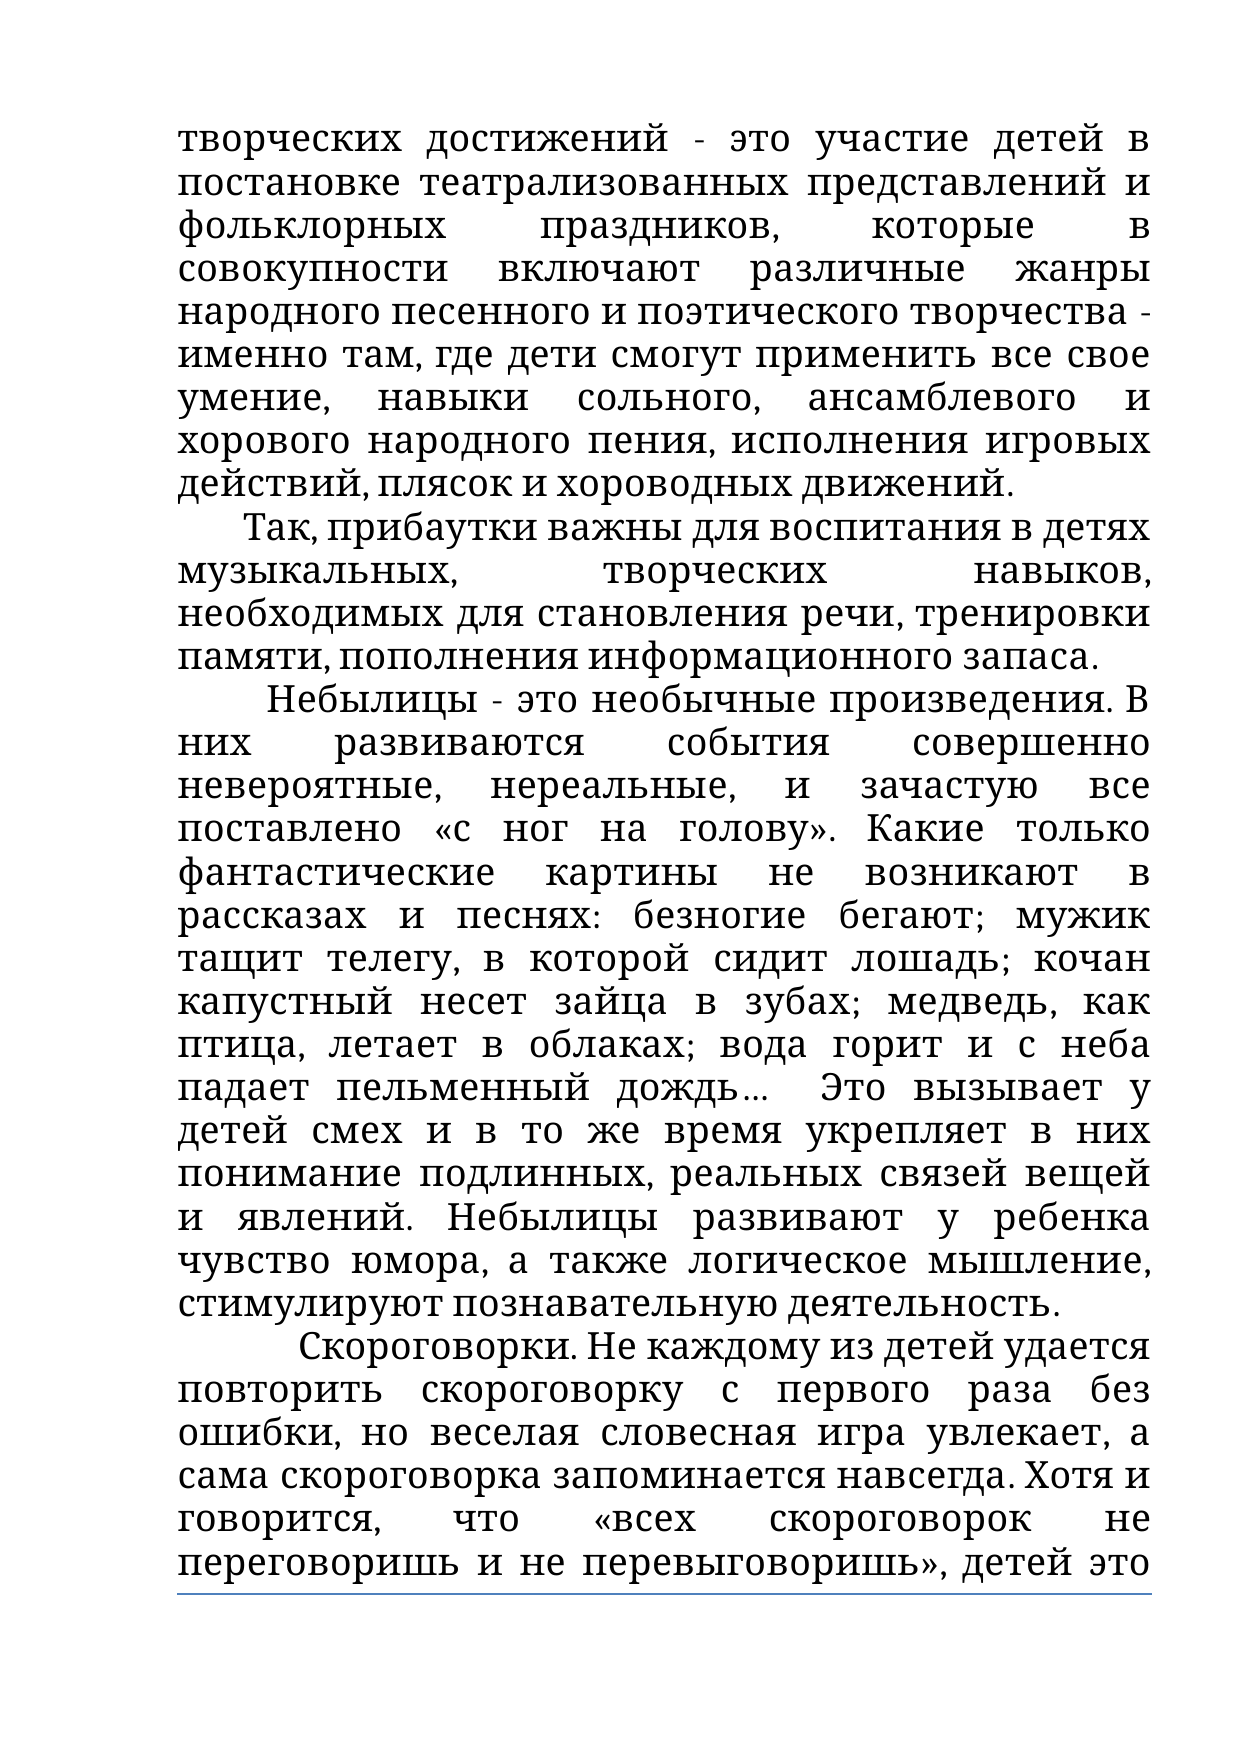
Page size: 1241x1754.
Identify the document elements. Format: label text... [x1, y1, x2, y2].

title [177, 118, 1152, 506]
title Так, прибаутки важны для воспитания в детях музыкальных, творческих навыков, необходимых для становления речи, тренировки памяти, пополнения информационного запаса. [177, 506, 1152, 679]
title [177, 1326, 1152, 1593]
title Небылицы - это необычные произведения. В них развиваются события совершенно невероятные, нереальные, и зачастую все поставлено «с ног на голову». Какие только фантастические картины не возникают в рассказах и песнях: безногие бегают; мужик тащит телегу, в которой сидит лошадь; кочан капустный несет зайца в зубах; медведь, как птица, летает в облаках; вода горит и с неба падает пельменный дождь… Это вызывает у детей смех и в то же время укрепляет в них понимание подлинных, реальных связей вещей и явлений. Небылицы развивают у ребенка чувство юмора, а также логическое мышление, стимулируют познавательную деятельность. [177, 679, 1152, 1326]
